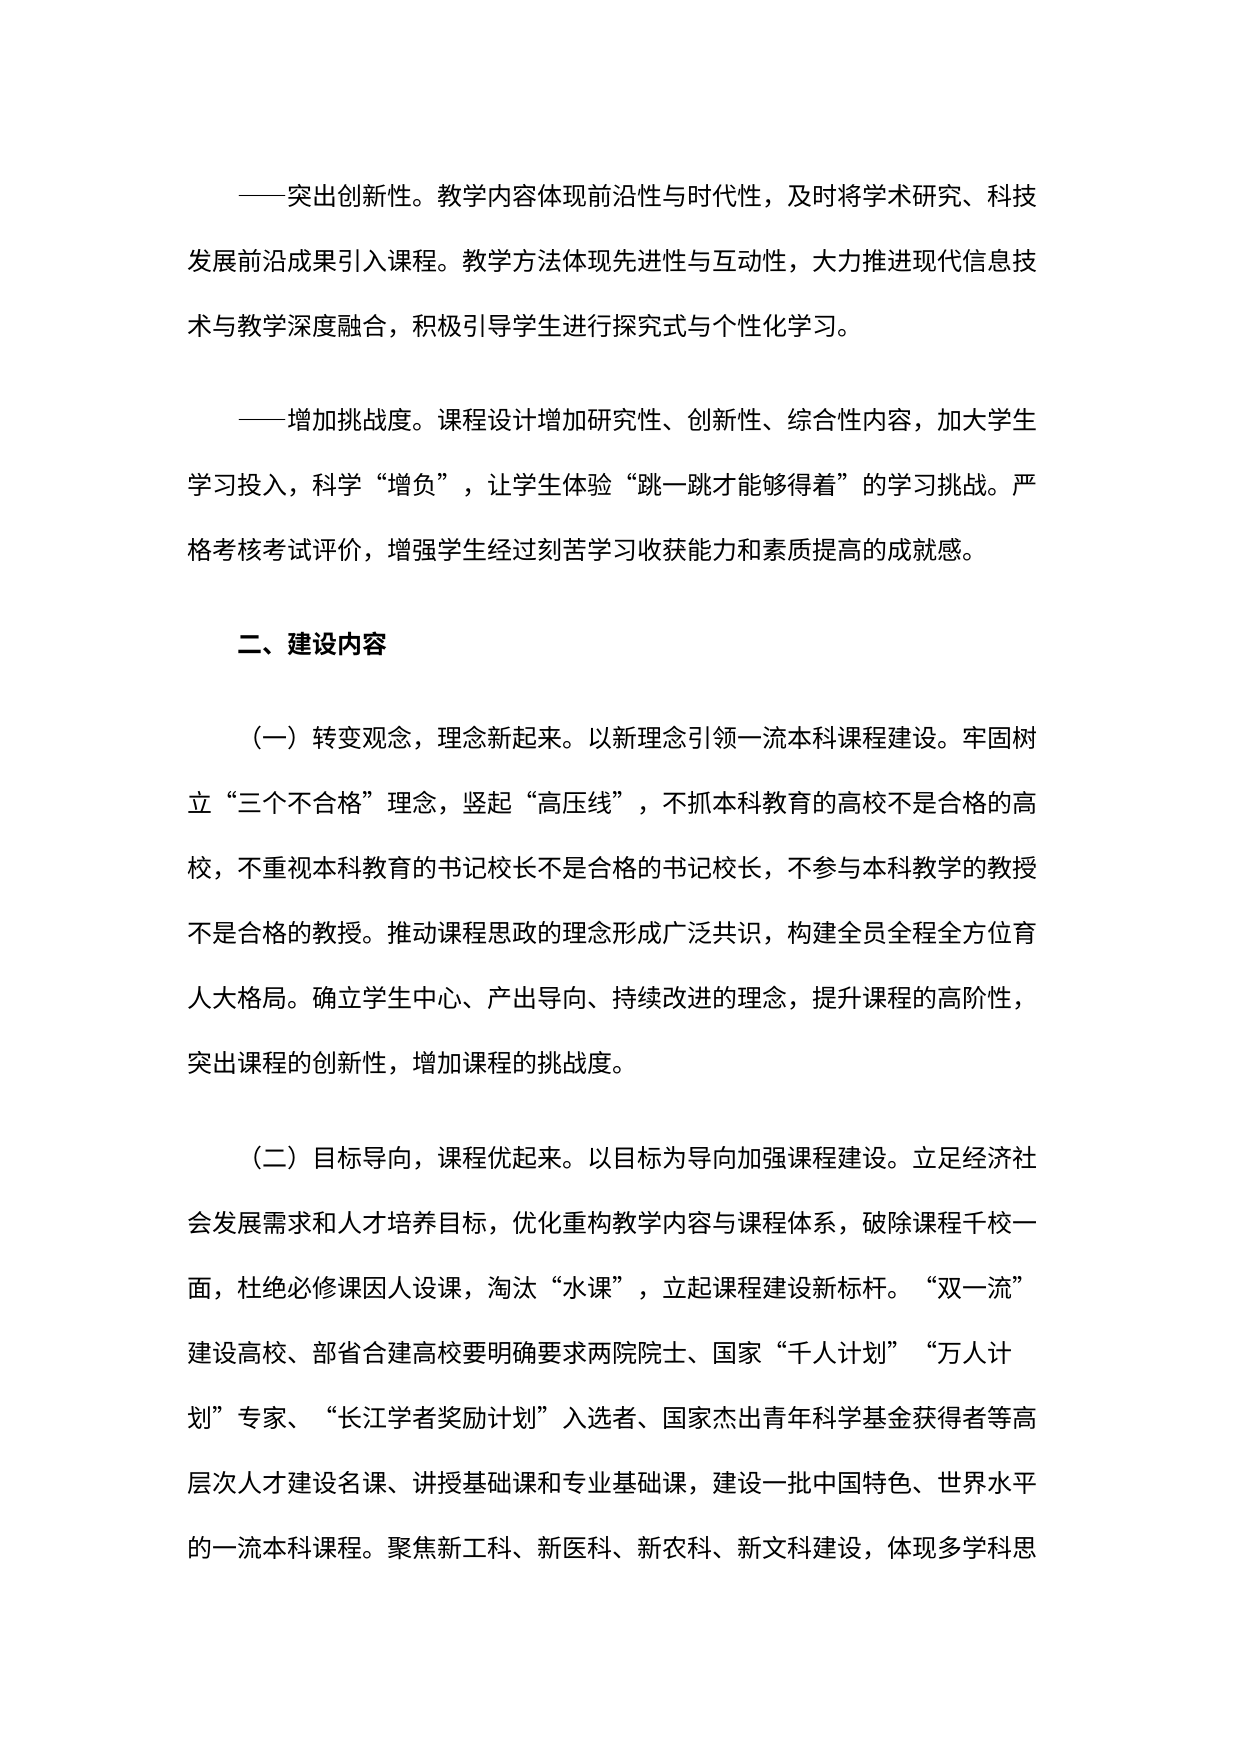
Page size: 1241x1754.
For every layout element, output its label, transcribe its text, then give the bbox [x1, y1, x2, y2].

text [187, 1124, 1053, 1579]
text ——突出创新性。教学内容体现前沿性与时代性，及时将学术研究、科技发展前沿成果引入课程。教学方法体现先进性与互动性，大力推进现代信息技术与教学深度融合，积极引导学生进行探究式与个性化学习。 [187, 162, 1053, 357]
text ——增加挑战度。课程设计增加研究性、创新性、综合性内容，加大学生学习投入，科学“增负”，让学生体验“跳一跳才能够得着”的学习挑战。严格考核考试评价，增强学生经过刻苦学习收获能力和素质提高的成就感。 [187, 386, 1053, 581]
text 二、建设内容 [187, 610, 1053, 675]
text （一）转变观念，理念新起来。以新理念引领一流本科课程建设。牢固树立“三个不合格”理念，竖起“高压线”，不抓本科教育的高校不是合格的高校，不重视本科教育的书记校长不是合格的书记校长，不参与本科教学的教授不是合格的教授。推动课程思政的理念形成广泛共识，构建全员全程全方位育人大格局。确立学生中心、产出导向、持续改进的理念，提升课程的高阶性，突出课程的创新性，增加课程的挑战度。 [187, 704, 1053, 1094]
